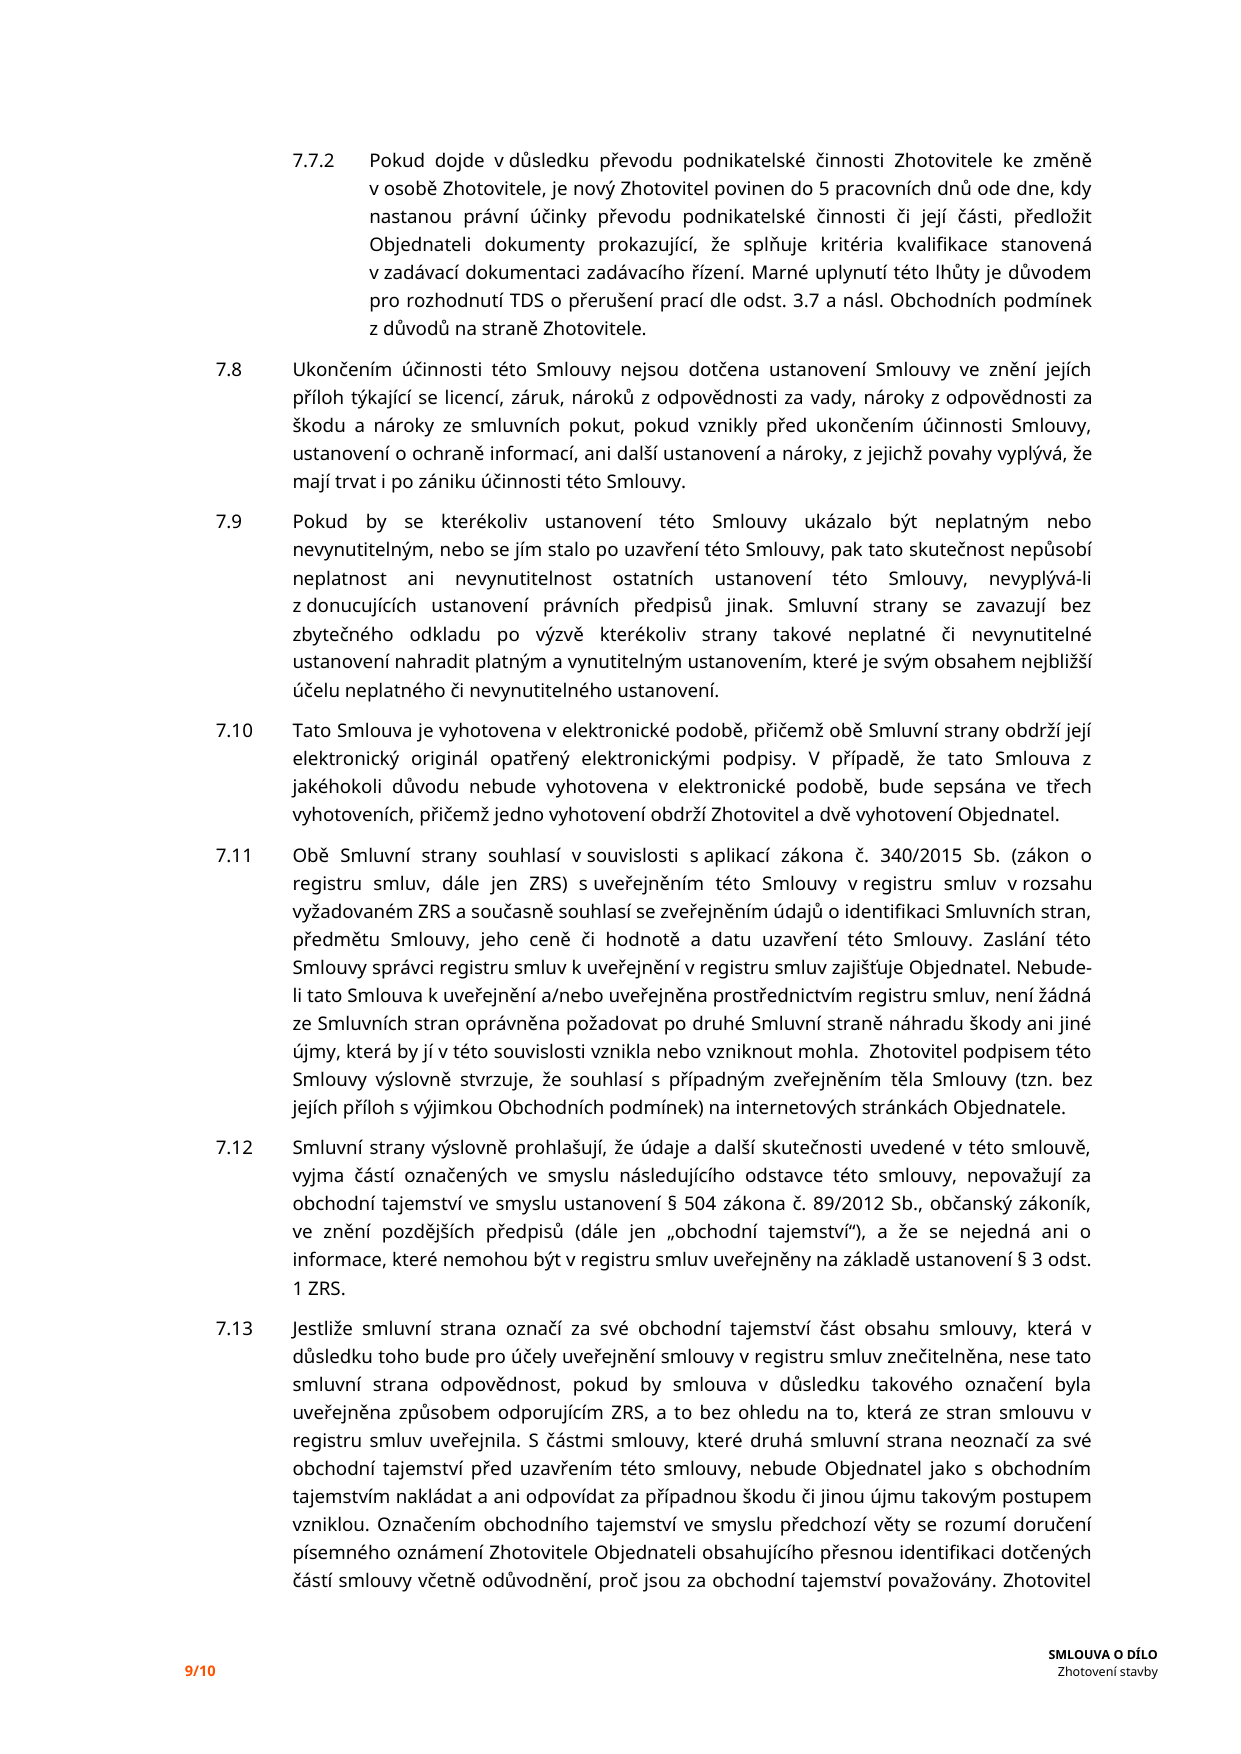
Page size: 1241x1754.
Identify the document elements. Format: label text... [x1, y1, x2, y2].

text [216, 1315, 1093, 1593]
text Pokud dojde v důsledku převodu podnikatelské činnosti Zhotovitele ke změně v osobě Zhotovitele, je nový Zhotovitel povinen do 5 pracovních dnů ode dne, kdy nastanou právní účinky převodu podnikatelské činnosti či její části, předložit Objednateli dokumenty prokazující, že splňuje kritéria kvalifikace stanovená v zadávací dokumentaci zadávacího řízení. Marné uplynutí této lhůty je důvodem pro rozhodnutí TDS o přerušení prací dle odst. 3.7 a násl. Obchodních podmínek z důvodů na straně Zhotovitele. [292, 147, 1093, 341]
text Obě Smluvní strany souhlasí v souvislosti s aplikací zákona č. 340/2015 Sb. (zákon o registru smluv, dále jen ZRS) s uveřejněním této Smlouvy v registru smluv v rozsahu vyžadovaném ZRS a současně souhlasí se zveřejněním údajů o identifikaci Smluvních stran, předmětu Smlouvy, jeho ceně či hodnotě a datu uzavření této Smlouvy. Zaslání této Smlouvy správci registru smluv k uveřejnění v registru smluv zajišťuje Objednatel. Nebude-li tato Smlouva k uveřejnění a/nebo uveřejněna prostřednictvím registru smluv, není žádná ze Smluvních stran oprávněna požadovat po druhé Smluvní straně náhradu škody ani jiné újmy, která by jí v této souvislosti vznikla nebo vzniknout mohla. Zhotovitel podpisem této Smlouvy výslovně stvrzuje, že souhlasí s případným zveřejněním těla Smlouvy (tzn. bez jejích příloh s výjimkou Obchodních podmínek) na internetových stránkách Objednatele. [216, 842, 1093, 1120]
text Pokud by se kterékoliv ustanovení této Smlouvy ukázalo být neplatným nebo nevynutitelným, nebo se jím stalo po uzavření této Smlouvy, pak tato skutečnost nepůsobí neplatnost ani nevynutitelnost ostatních ustanovení této Smlouvy, nevyplývá-li z donucujících ustanovení právních předpisů jinak. Smluvní strany se zavazují bez zbytečného odkladu po výzvě kterékoliv strany takové neplatné či nevynutitelné ustanovení nahradit platným a vynutitelným ustanovením, které je svým obsahem nejbližší účelu neplatného či nevynutitelného ustanovení. [216, 509, 1093, 702]
text Smluvní strany výslovně prohlašují, že údaje a další skutečnosti uvedené v této smlouvě, vyjma částí označených ve smyslu následujícího odstavce této smlouvy, nepovažují za obchodní tajemství ve smyslu ustanovení § 504 zákona č. 89/2012 Sb., občanský zákoník, ve znění pozdějších předpisů (dále jen „obchodní tajemství“), a že se nejedná ani o informace, které nemohou být v registru smluv uveřejněny na základě ustanovení § 3 odst. 1 ZRS. [216, 1135, 1093, 1300]
text Ukončením účinnosti této Smlouvy nejsou dotčena ustanovení Smlouvy ve znění jejích příloh týkající se licencí, záruk, nároků z odpovědnosti za vady, nároky z odpovědnosti za škodu a nároky ze smluvních pokut, pokud vznikly před ukončením účinnosti Smlouvy, ustanovení o ochraně informací, ani další ustanovení a nároky, z jejichž povahy vyplývá, že mají trvat i po zániku účinnosti této Smlouvy. [216, 356, 1093, 494]
text Tato Smlouva je vyhotovena v elektronické podobě, přičemž obě Smluvní strany obdrží její elektronický originál opatřený elektronickými podpisy. V případě, že tato Smlouva z jakéhokoli důvodu nebude vyhotovena v elektronické podobě, bude sepsána ve třech vyhotoveních, přičemž jedno vyhotovení obdrží Zhotovitel a dvě vyhotovení Objednatel. [216, 717, 1093, 827]
